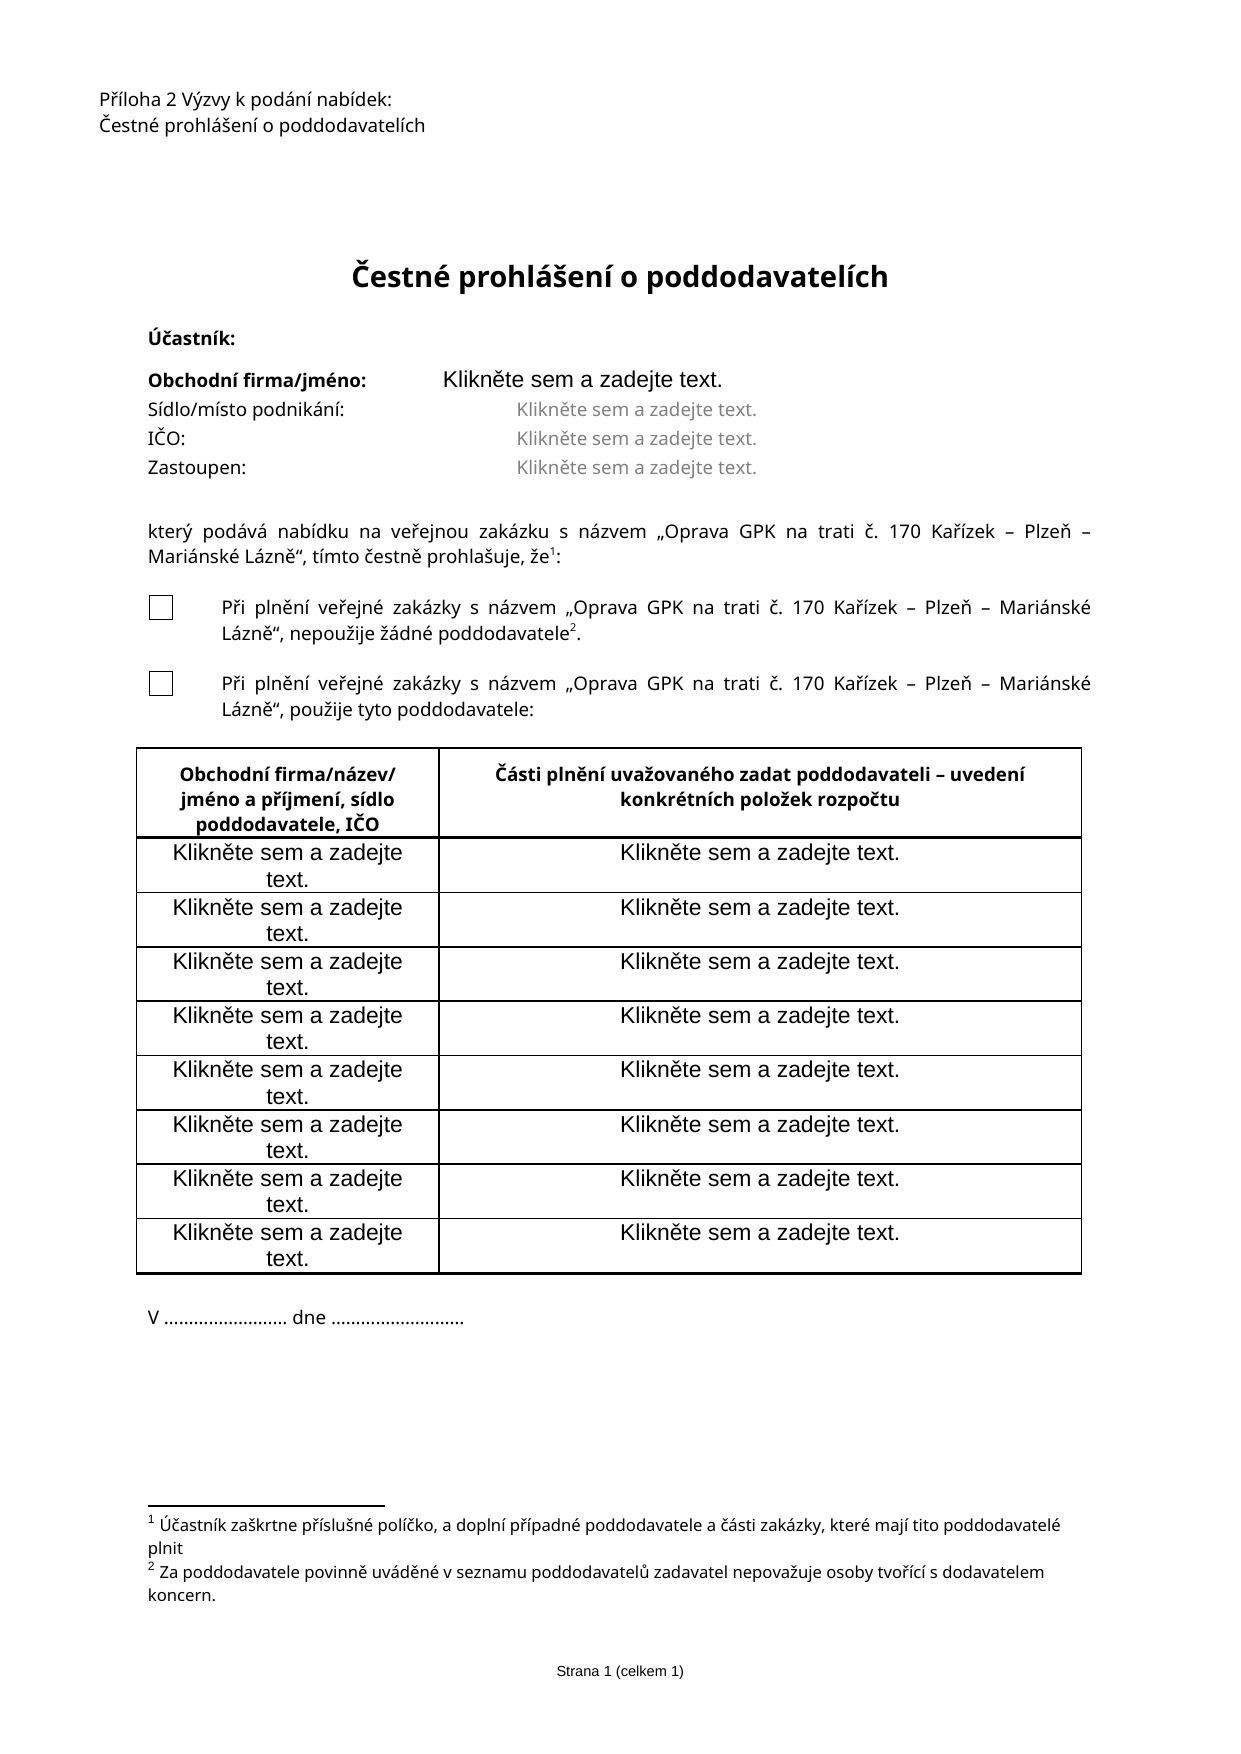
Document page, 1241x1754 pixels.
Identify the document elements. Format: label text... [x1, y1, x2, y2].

table_header Části plnění uvažovaného zadat poddodavateli – uvedení konkrétních položek rozpočtu [440, 749, 1081, 836]
text Obchodní firma/jméno: [148, 364, 1093, 393]
text Sídlo/místo podnikání: [148, 393, 1093, 422]
text Zastoupen: [148, 451, 1093, 480]
text IČO: [148, 422, 1093, 451]
table_header Obchodní firma/název/ jméno a příjmení, sídlo poddodavatele, IČO [137, 749, 438, 836]
text Při plnění veřejné zakázky s názvem „Oprava GPK na trati č. 170 Kařízek – Plzeň – Mariánské Lázně“, použije tyto poddodavatele: [148, 670, 1093, 721]
text který podává nabídku na veřejnou zakázku s názvem „Oprava GPK na trati č. 170 Kařízek – Plzeň – Mariánské Lázně“, tímto čestně prohlašuje, že: [148, 518, 1093, 569]
text Při plnění veřejné zakázky s názvem „Oprava GPK na trati č. 170 Kařízek – Plzeň – Mariánské Lázně“, nepoužije žádné poddodavatele. [148, 594, 1093, 645]
title Čestné prohlášení o poddodavatelích [148, 256, 1093, 296]
text Účastník: [148, 321, 1093, 352]
text V ………………….… dne ……………………… [148, 1300, 1092, 1329]
